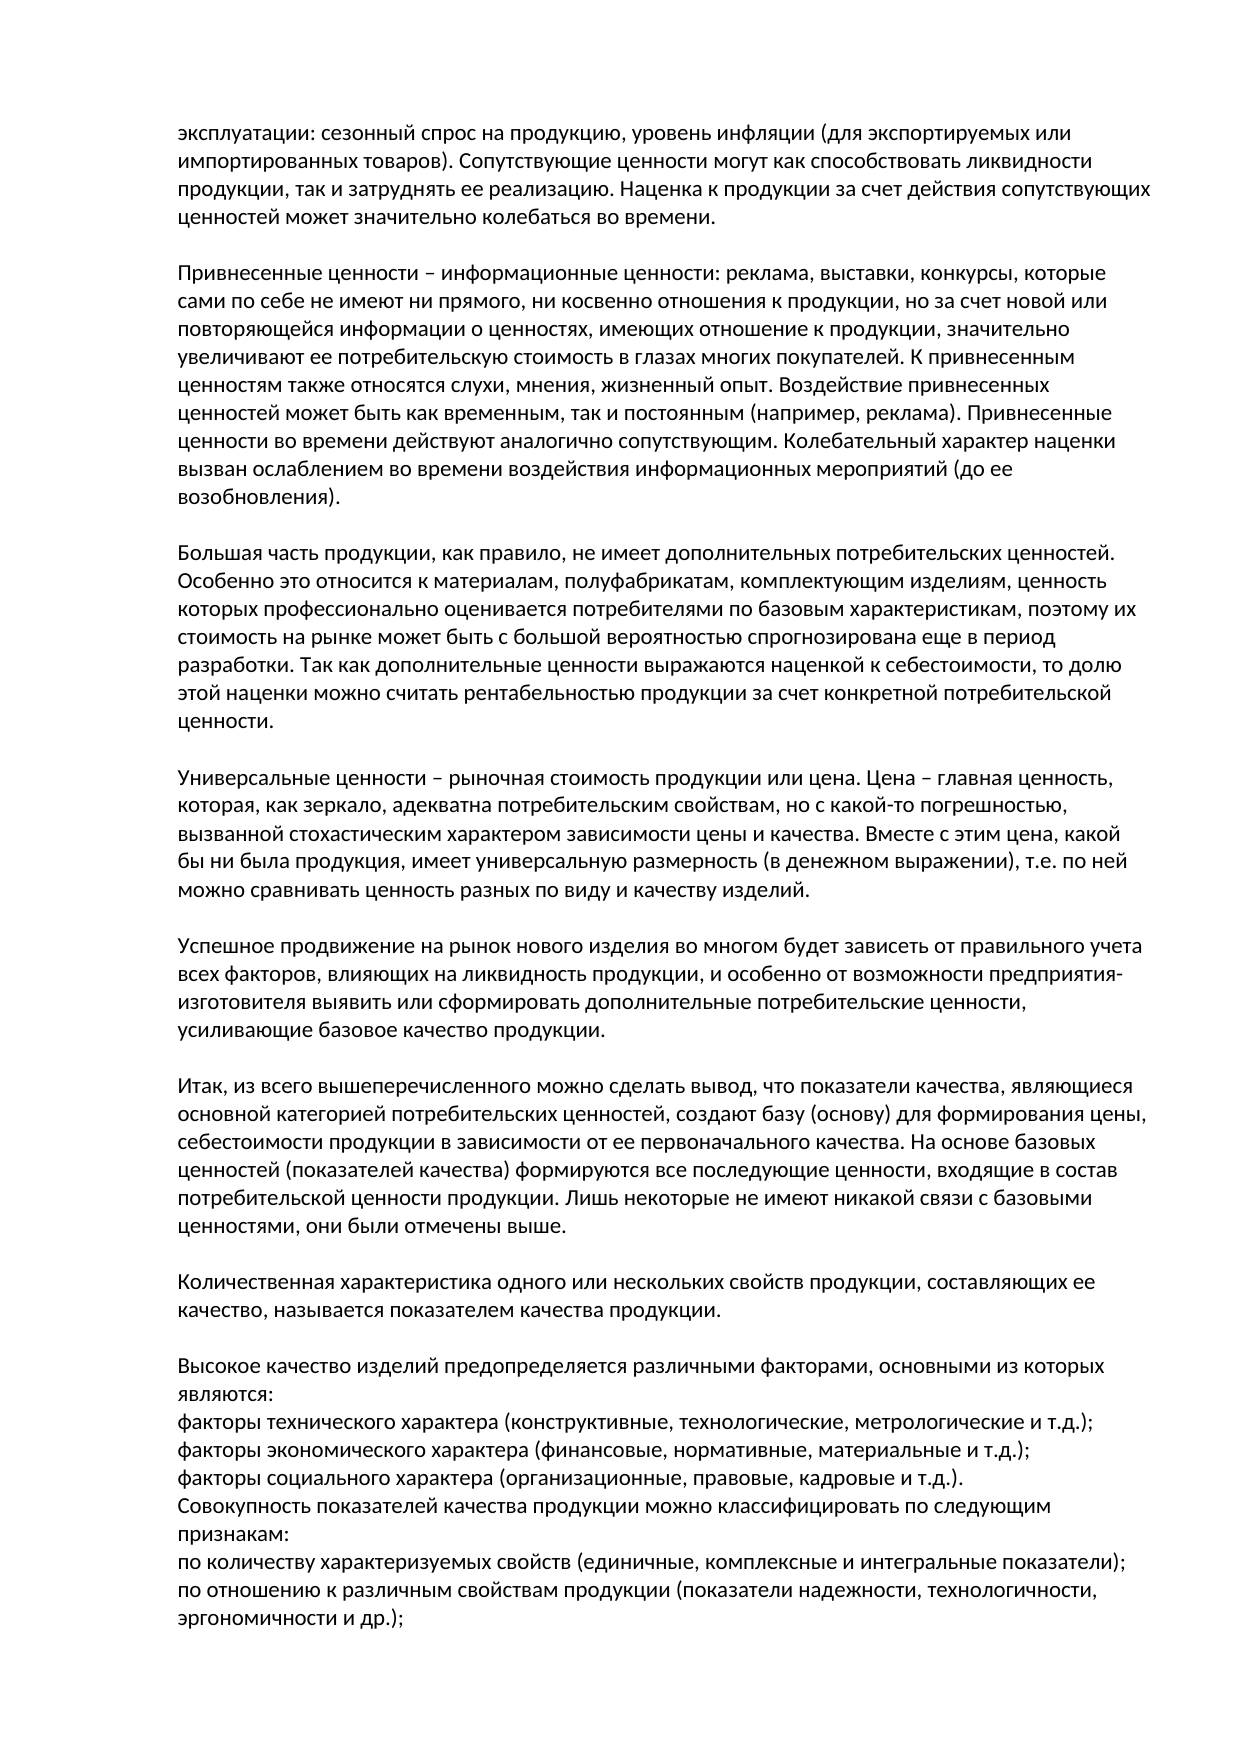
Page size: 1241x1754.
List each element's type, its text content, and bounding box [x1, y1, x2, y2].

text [177, 118, 1152, 230]
text факторы социального характера (организационные, правовые, кадровые и т.д.). [177, 1463, 1152, 1491]
text факторы экономического характера (финансовые, нормативные, материальные и т.д.); [177, 1435, 1152, 1463]
text по отношению к различным свойствам продукции (показатели надежности, технологичности, эргономичности и др.); [177, 1575, 1152, 1631]
text по количеству характеризуемых свойств (единичные, комплексные и интегральные показатели); [177, 1547, 1152, 1575]
text факторы технического характера (конструктивные, технологические, метрологические и т.д.); [177, 1407, 1152, 1435]
text Высокое качество изделий предопределяется различными факторами, основными из которых являются: [177, 1351, 1152, 1407]
text Количественная характеристика одного или нескольких свойств продукции, составляющих ее качество, называется показателем качества продукции. [177, 1267, 1152, 1323]
text Универсальные ценности – рыночная стоимость продукции или цена. Цена – главная ценность, которая, как зеркало, адекватна потребительским свойствам, но с какой-то погрешностью, вызванной стохастическим характером зависимости цены и качества. Вместе с этим цена, какой бы ни была продукция, имеет универсальную размерность (в денежном выражении), т.е. по ней можно сравнивать ценность разных по виду и качеству изделий. [177, 763, 1152, 903]
text Большая часть продукции, как правило, не имеет дополнительных потребительских ценностей. Особенно это относится к материалам, полуфабрикатам, комплектующим изделиям, ценность которых профессионально оценивается потребителями по базовым характеристикам, поэтому их стоимость на рынке может быть с большой вероятностью спрогнозирована еще в период разработки. Так как дополнительные ценности выражаются наценкой к себестоимости, то долю этой наценки можно считать рентабельностью продукции за счет конкретной потребительской ценности. [177, 538, 1152, 734]
text Успешное продвижение на рынок нового изделия во многом будет зависеть от правильного учета всех факторов, влияющих на ликвидность продукции, и особенно от возможности предприятия-изготовителя выявить или сформировать дополнительные потребительские ценности, усиливающие базовое качество продукции. [177, 931, 1152, 1043]
text Совокупность показателей качества продукции можно классифицировать по следующим признакам: [177, 1491, 1152, 1547]
text Итак, из всего вышеперечисленного можно сделать вывод, что показатели качества, являющиеся основной категорией потребительских ценностей, создают базу (основу) для формирования цены, себестоимости продукции в зависимости от ее первоначального качества. На основе базовых ценностей (показателей качества) формируются все последующие ценности, входящие в состав потребительской ценности продукции. Лишь некоторые не имеют никакой связи с базовыми ценностями, они были отмечены выше. [177, 1071, 1152, 1239]
text Привнесенные ценности – информационные ценности: реклама, выставки, конкурсы, которые сами по себе не имеют ни прямого, ни косвенно отношения к продукции, но за счет новой или повторяющейся информации о ценностях, имеющих отношение к продукции, значительно увеличивают ее потребительскую стоимость в глазах многих покупателей. К привнесенным ценностям также относятся слухи, мнения, жизненный опыт. Воздействие привнесенных ценностей может быть как временным, так и постоянным (например, реклама). Привнесенные ценности во времени действуют аналогично сопутствующим. Колебательный характер наценки вызван ослаблением во времени воздействия информационных мероприятий (до ее возобновления). [177, 258, 1152, 510]
